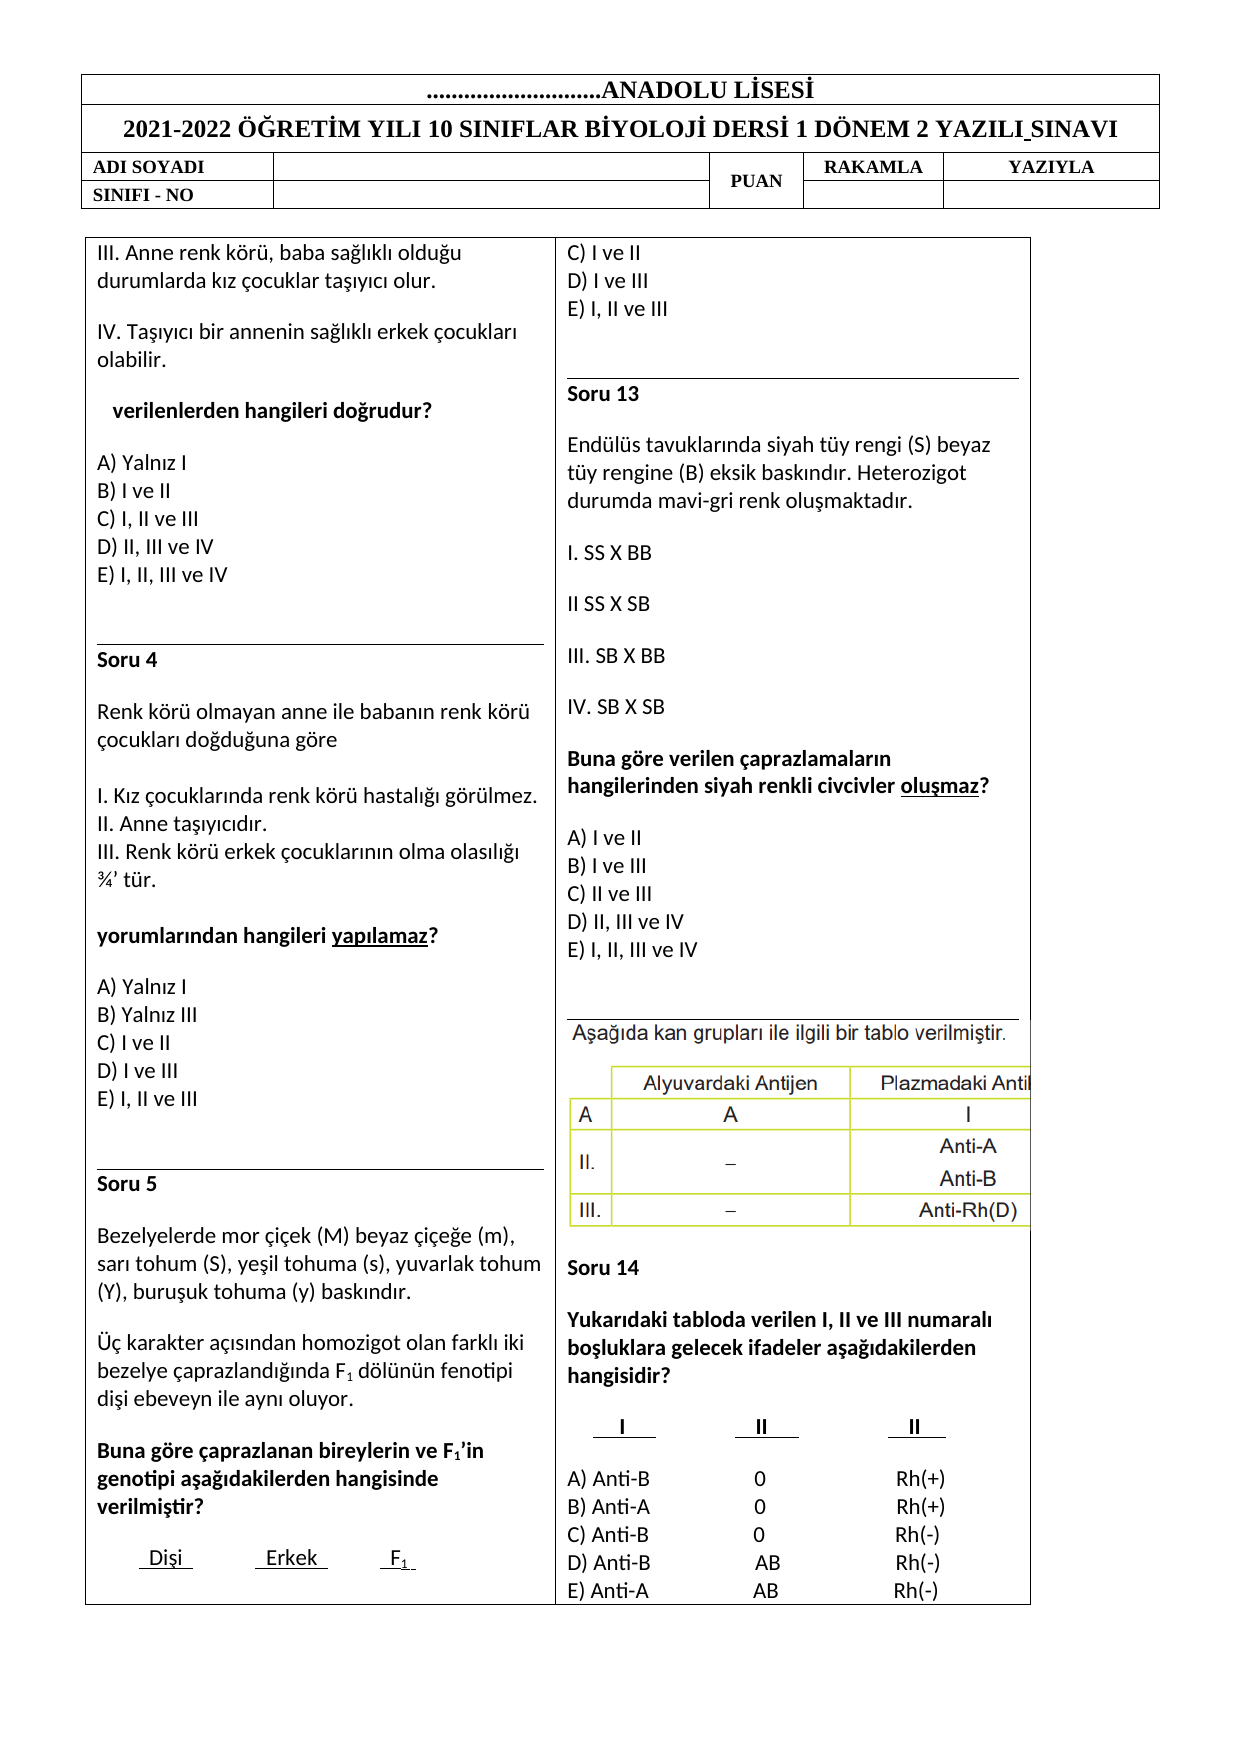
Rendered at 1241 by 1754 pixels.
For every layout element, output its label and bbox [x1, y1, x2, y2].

table_header [86, 238, 555, 1604]
table_header [556, 238, 1030, 1604]
picture [567, 1020, 1031, 1231]
